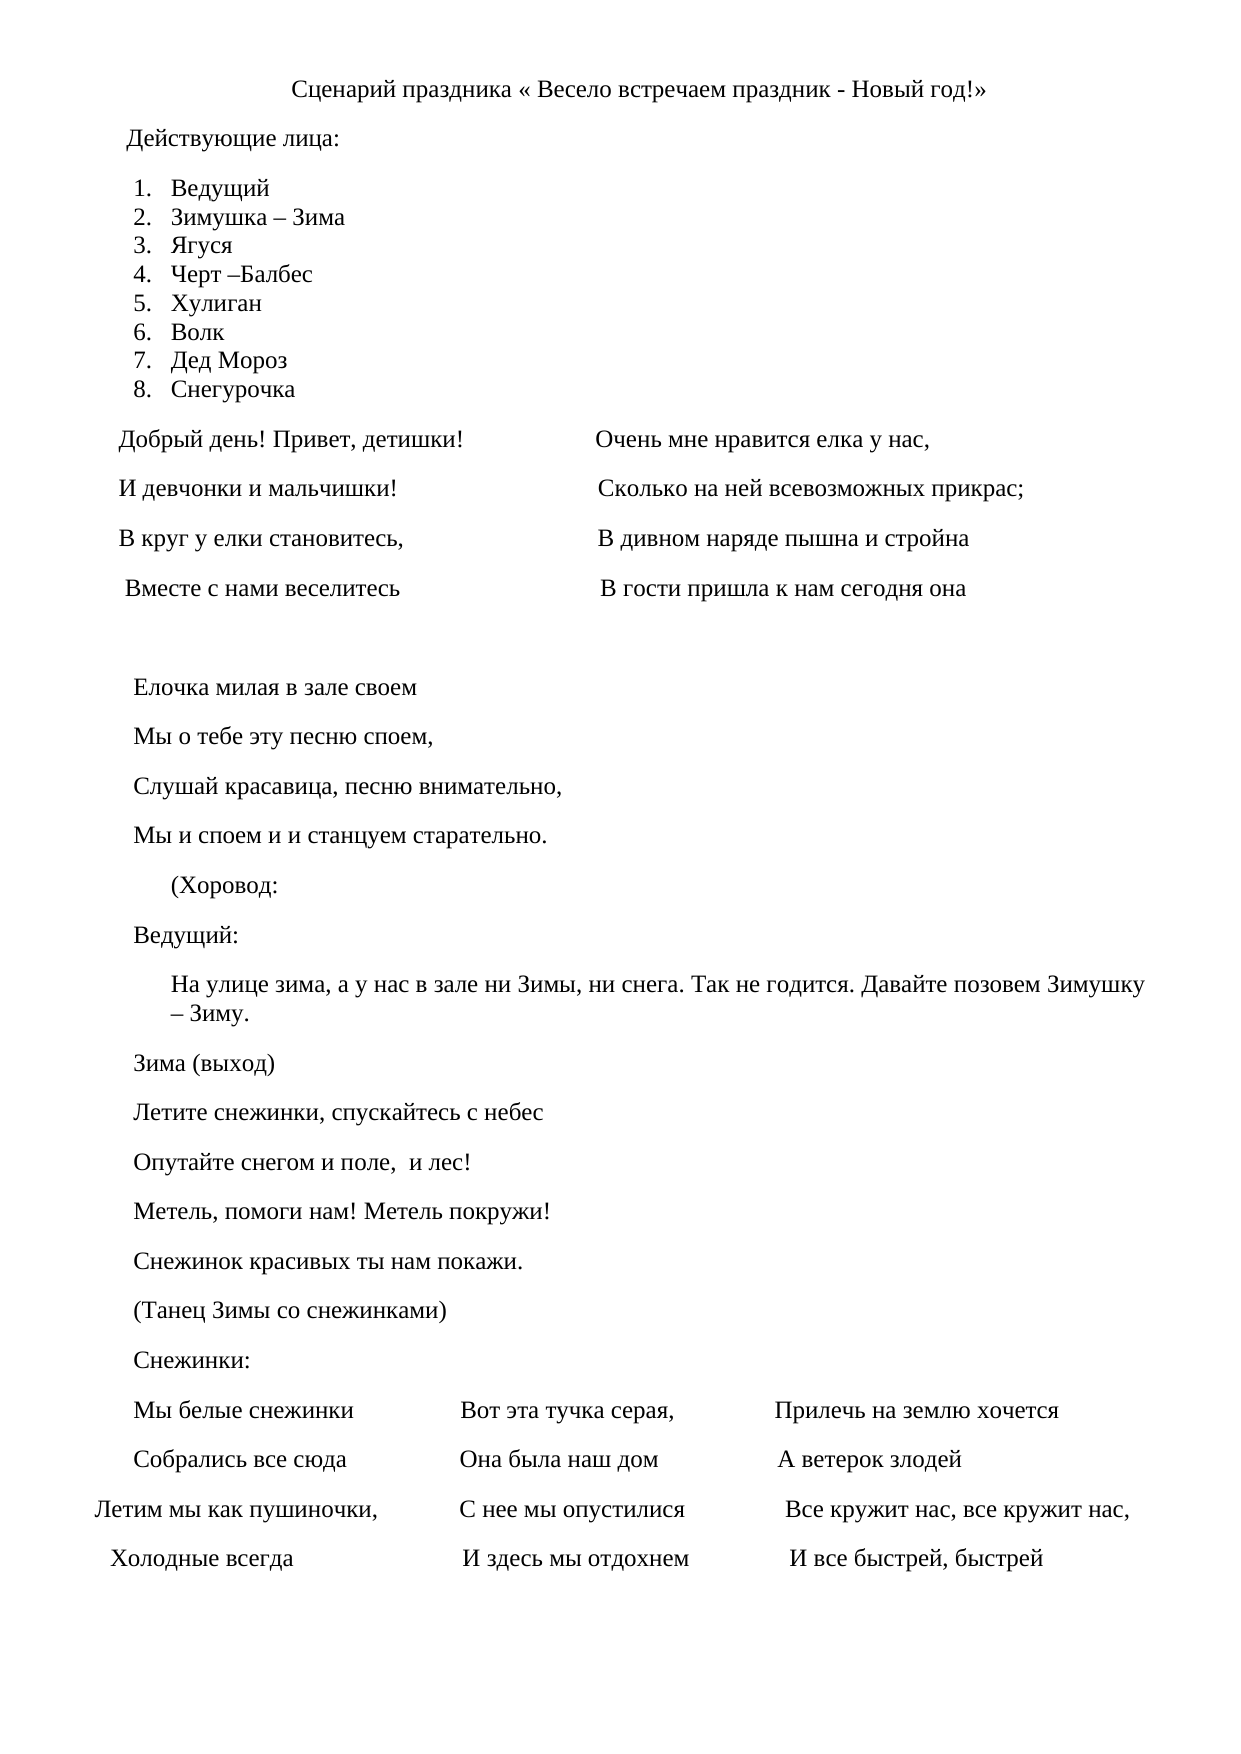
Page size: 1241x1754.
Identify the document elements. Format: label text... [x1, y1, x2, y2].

text Холодные всегда И здесь мы отдохнем И все быстрей, быстрей [103, 1543, 1152, 1572]
text Мы и споем и и станцуем старательно. [133, 821, 1152, 849]
list Снегурочка [133, 374, 1152, 403]
list Зимушка – Зима [133, 202, 1152, 231]
text Мы о тебе эту песню споем, [133, 721, 1152, 750]
text Елочка милая в зале своем [133, 672, 1152, 701]
list Волк [133, 317, 1152, 346]
text Собрались все сюда Она была наш дом А ветерок злодей [133, 1444, 1152, 1473]
text Вместе с нами веселитесь В гости пришла к нам сегодня она [118, 573, 1152, 601]
list На улице зима, а у нас в зале ни Зимы, ни снега. Так не годится. Давайте позовем Зимушку – Зиму. [171, 969, 1152, 1027]
list Ягуся [133, 231, 1152, 259]
list Ведущий [133, 173, 1152, 202]
text Зима (выход) [133, 1048, 1152, 1076]
text Снежинки: [133, 1345, 1152, 1374]
list Черт –Балбес [133, 259, 1152, 288]
text Снежинок красивых ты нам покажи. [133, 1246, 1152, 1275]
text Летите снежинки, спускайтесь с небес [133, 1097, 1152, 1126]
text Мы белые снежинки Вот эта тучка серая, Прилечь на землю хочется [133, 1395, 1152, 1423]
text Ведущий: [133, 920, 1152, 948]
text Летим мы как пушиночки, С нее мы опустилися Все кружит нас, все кружит нас, [44, 1494, 1152, 1523]
list (Хоровод: [171, 870, 1152, 899]
list Хулиган [133, 288, 1152, 317]
text (Танец Зимы со снежинками) [133, 1296, 1152, 1324]
text Метель, помоги нам! Метель покружи! [133, 1196, 1152, 1225]
text Слушай красавица, песню внимательно, [133, 771, 1152, 800]
text Добрый день! Привет, детишки! Очень мне нравится елка у нас, [118, 424, 1152, 453]
list Дед Мороз [133, 346, 1152, 374]
text Опутайте снегом и поле, и лес! [133, 1147, 1152, 1176]
text Действующие лица: [126, 123, 1152, 152]
text В круг у елки становитесь, В дивном наряде пышна и стройна [118, 523, 1152, 552]
text Сценарий праздника « Весело встречаем праздник - Новый год!» [126, 74, 1152, 103]
text И девчонки и мальчишки! Сколько на ней всевозможных прикрас; [118, 473, 1152, 502]
